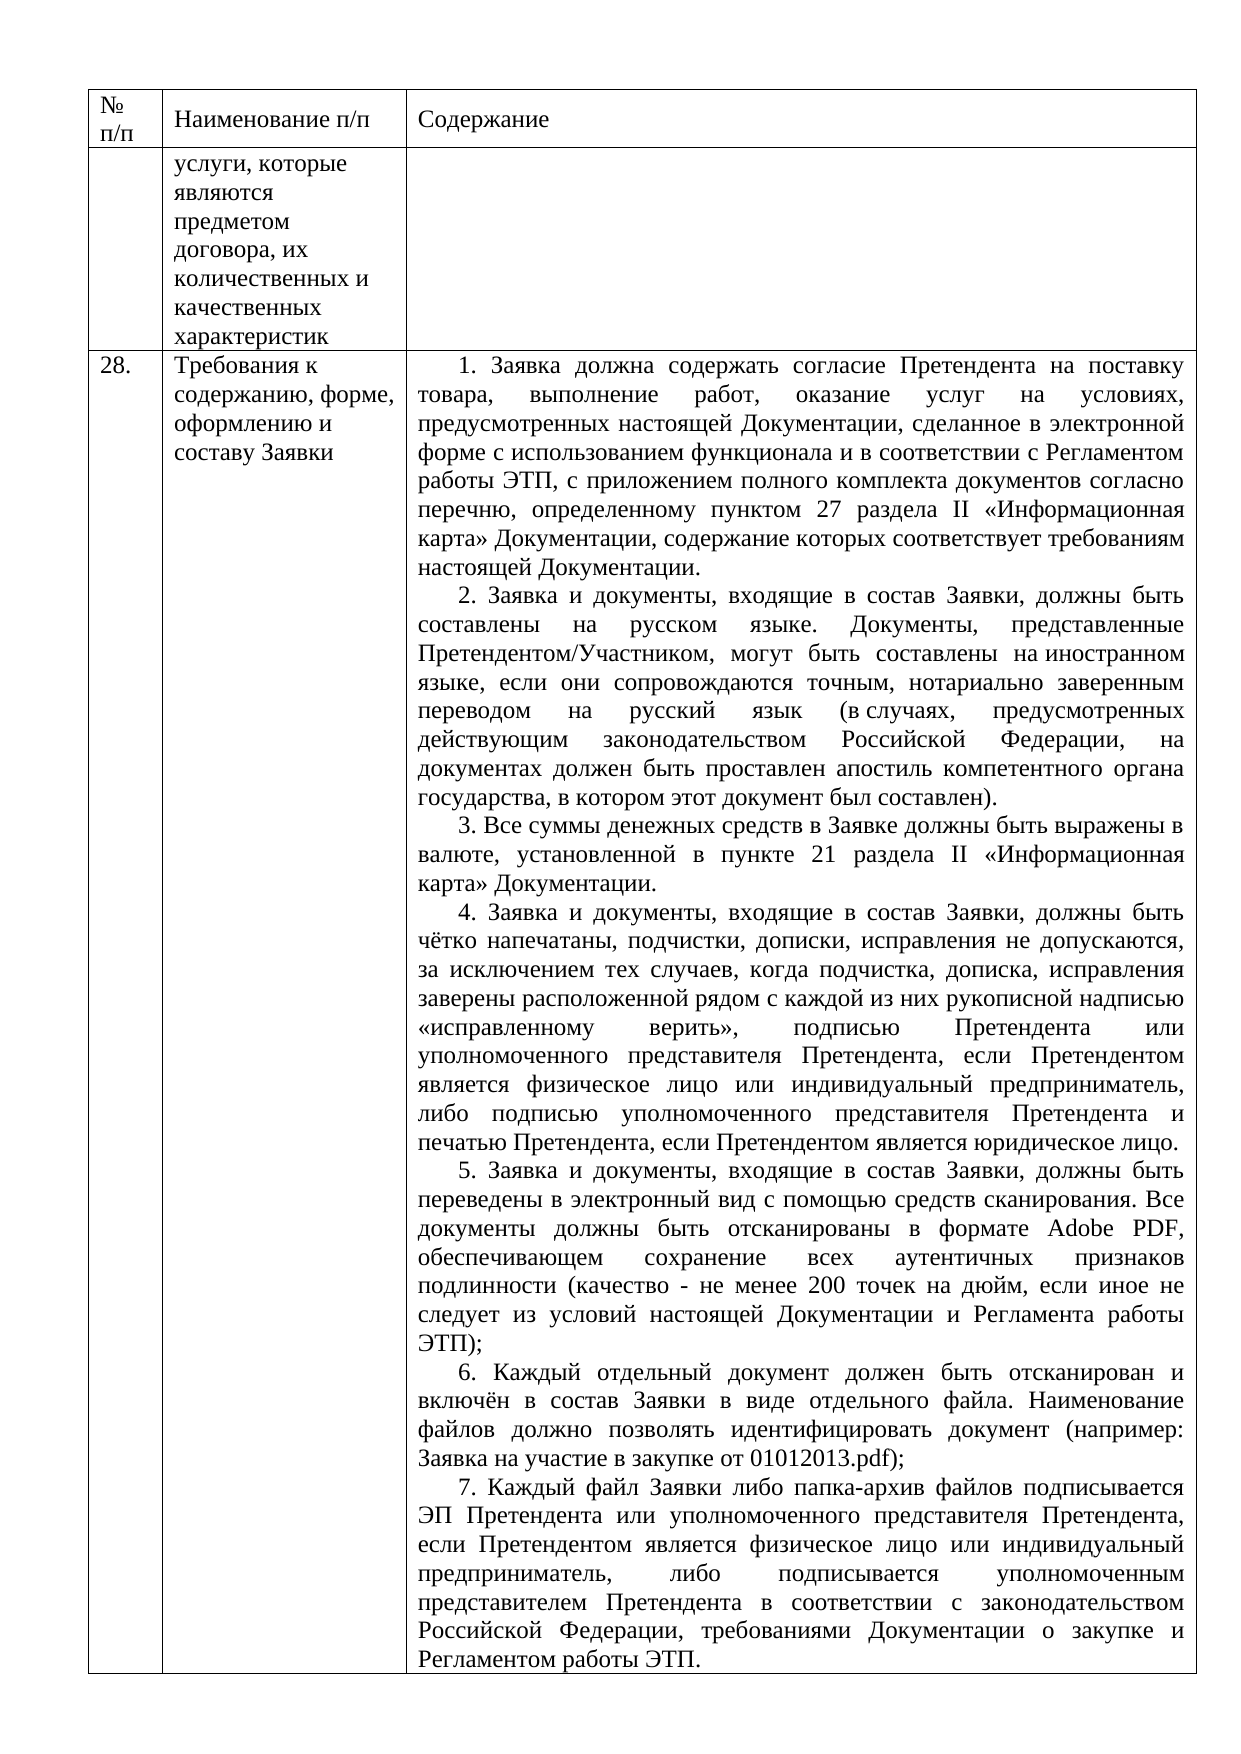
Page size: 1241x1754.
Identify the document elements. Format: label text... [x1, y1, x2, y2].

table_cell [407, 148, 1196, 349]
table_header Наименование п/п [163, 90, 406, 147]
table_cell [163, 148, 406, 349]
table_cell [407, 351, 1196, 1673]
table_header № п/п [89, 90, 162, 147]
table_header Содержание [407, 90, 1196, 147]
table_cell [89, 351, 162, 1673]
table_cell [89, 148, 162, 349]
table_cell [163, 351, 406, 1673]
